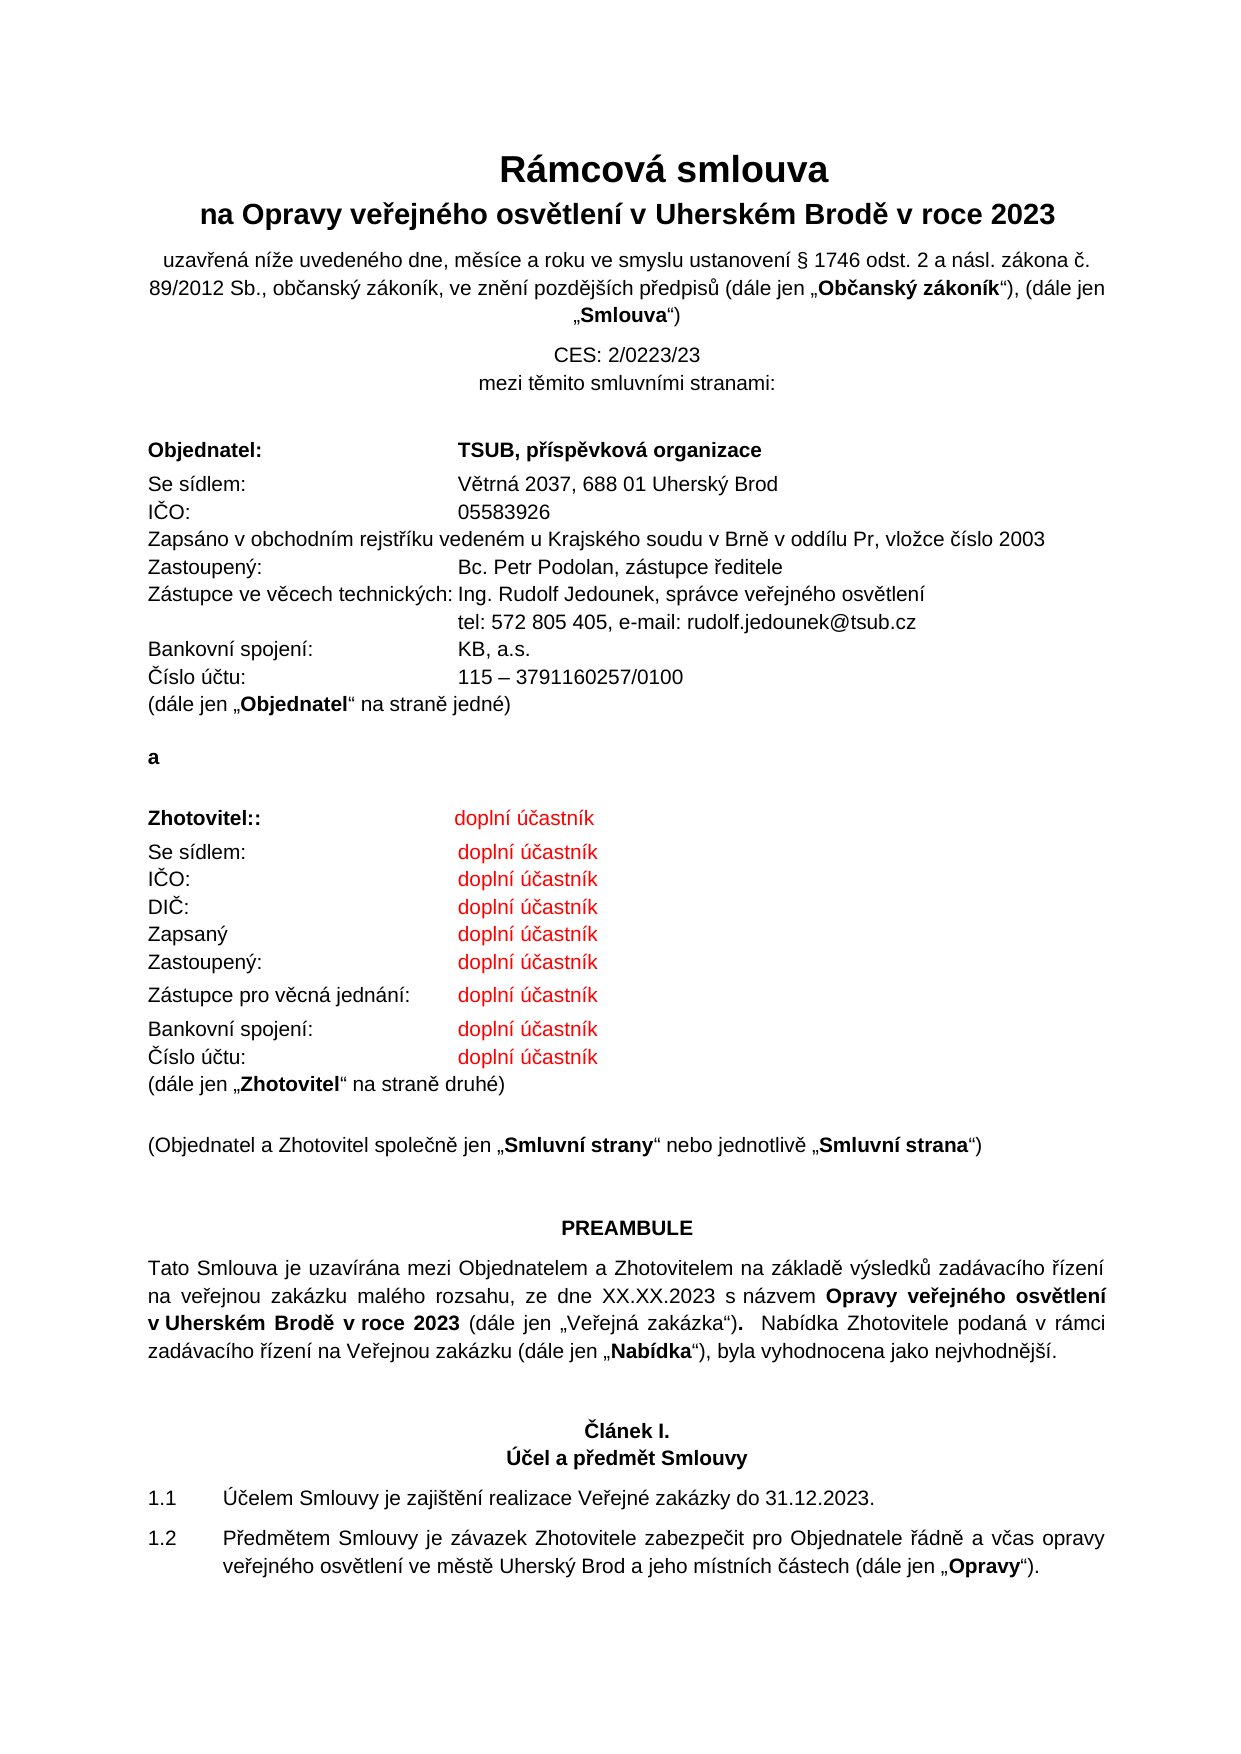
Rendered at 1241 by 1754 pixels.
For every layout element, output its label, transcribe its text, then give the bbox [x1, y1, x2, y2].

text Objednatel: TSUB, příspěvková organizace [148, 438, 1106, 462]
title Rámcová smlouva [148, 148, 1106, 191]
text Účel a předmět Smlouvy [148, 1446, 1106, 1470]
text Se sídlem: Větrná 2037, 688 01 Uherský Brod [148, 472, 1106, 496]
text Se sídlem: doplní účastník [148, 839, 1106, 863]
title na Opravy veřejného osvětlení v Uherském Brodě v roce 2023 [103, 197, 1137, 231]
text Zhotovitel:: doplní účastník [148, 806, 1106, 830]
text IČO: doplní účastník [148, 867, 1106, 891]
text Zapsáno v obchodním rejstříku vedeném u Krajského soudu v Brně v oddílu Pr, vložce číslo 2003 [148, 527, 1106, 551]
text a [148, 744, 1106, 768]
text Bankovní spojení: doplní účastník [148, 1017, 1106, 1041]
text (dále jen „Zhotovitel“ na straně druhé) [148, 1072, 1106, 1096]
title uzavřená níže uvedeného dne, měsíce a roku ve smyslu ustanovení § 1746 odst. 2 a násl. zákona č. 89/2012 Sb., občanský zákoník, ve znění pozdějších předpisů (dále jen „Občanský zákoník“), (dále jen „Smlouva“) [148, 248, 1106, 327]
text Číslo účtu: 115 – 3791160257/0100 [148, 664, 1106, 688]
text DIČ: doplní účastník [148, 894, 1106, 918]
text tel: 572 805 405, e-mail: rudolf.jedounek@tsub.cz [458, 609, 1106, 633]
list Účelem Smlouvy je zajištění realizace Veřejné zakázky do 31.12.2023. [148, 1486, 1106, 1510]
list Předmětem Smlouvy je závazek Zhotovitele zabezpečit pro Objednatele řádně a včas opravy veřejného osvětlení ve městě Uherský Brod a jeho místních částech (dále jen „Opravy“). [148, 1526, 1106, 1577]
text Zastoupený: Bc. Petr Podolan, zástupce ředitele [148, 554, 1106, 578]
title PREAMBULE [148, 1216, 1106, 1240]
title mezi těmito smluvními stranami: [148, 371, 1106, 395]
text Zástupce ve věcech technických: Ing. Rudolf Jedounek, správce veřejného osvětlení [148, 582, 1106, 606]
text Článek I. [148, 1418, 1106, 1442]
text Číslo účtu: doplní účastník [148, 1044, 1106, 1068]
title Tato Smlouva je uzavírána mezi Objednatelem a Zhotovitelem na základě výsledků zadávacího řízení na veřejnou zakázku malého rozsahu, ze dne XX.XX.2023 s názvem Opravy veřejného osvětlení v Uherském Brodě v roce 2023 (dále jen „Veřejná zakázka“). Nabídka Zhotovitele podaná v rámci zadávacího řízení na Veřejnou zakázku (dále jen „Nabídka“), byla vyhodnocena jako nejvhodnější. [148, 1256, 1106, 1362]
text Zastoupený: doplní účastník [148, 949, 1106, 973]
text Zapsaný doplní účastník [148, 922, 1106, 946]
title (Objednatel a Zhotovitel společně jen „Smluvní strany“ nebo jednotlivě „Smluvní strana“) [148, 1133, 1106, 1157]
title CES: 2/0223/23 [148, 343, 1106, 367]
text IČO: 05583926 [148, 499, 1106, 523]
text (dále jen „Objednatel“ na straně jedné) [148, 692, 1106, 716]
text Zástupce pro věcná jednání: doplní účastník [148, 983, 1106, 1007]
text Bankovní spojení: KB, a.s. [148, 637, 1106, 661]
